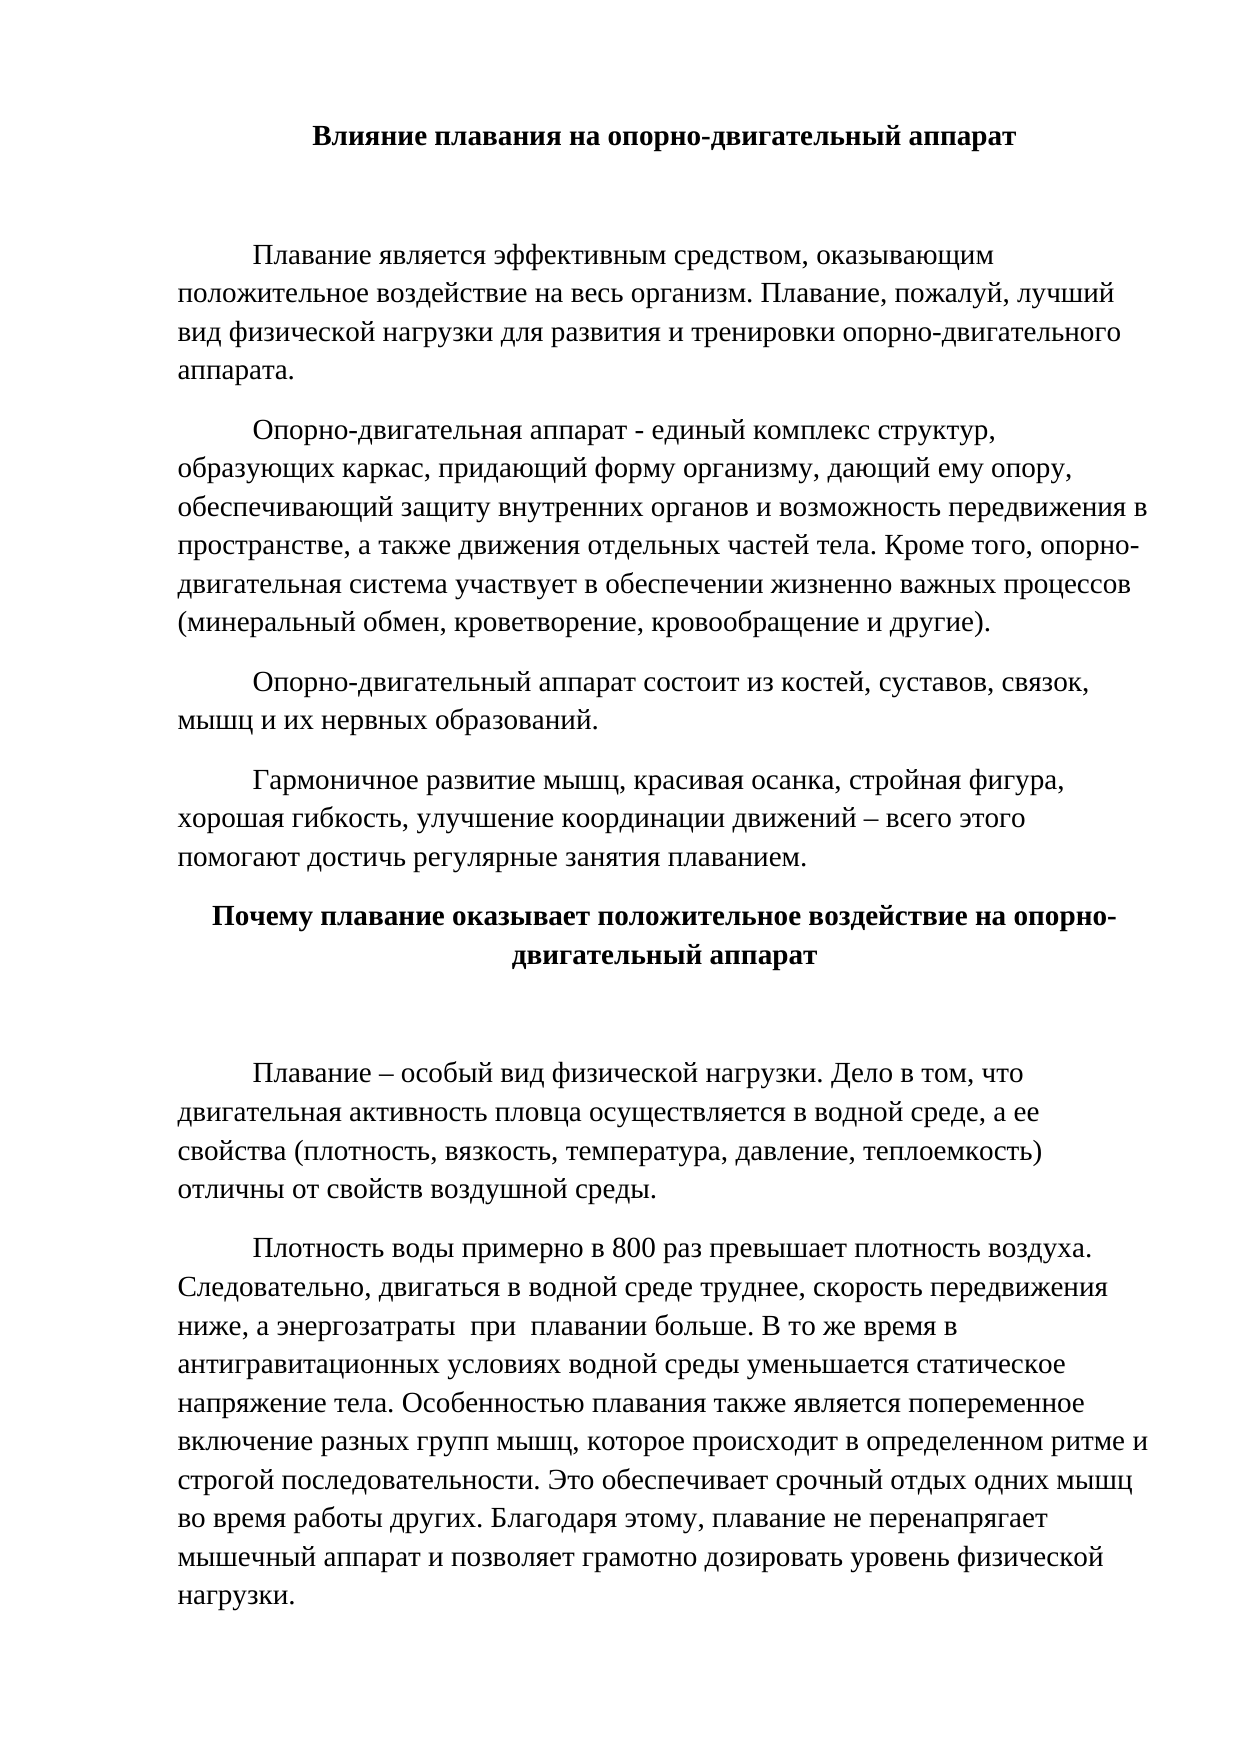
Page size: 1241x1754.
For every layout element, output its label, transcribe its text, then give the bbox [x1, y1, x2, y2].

text Влияние плавания на опорно-двигательный аппарат [177, 118, 1152, 152]
text Почему плавание оказывает положительное воздействие на опорно-двигательный аппарат [177, 898, 1152, 970]
text Опорно-двигательный аппарат состоит из костей, суставов, связок, мышц и их нервных образований. [177, 664, 1152, 736]
text Гармоничное развитие мышц, красивая осанка, стройная фигура, хорошая гибкость, улучшение координации движений – всего этого помогают достичь регулярные занятия плаванием. [177, 762, 1152, 872]
text Плавание является эффективным средством, оказывающим положительное воздействие на весь организм. Плавание, пожалуй, лучший вид физической нагрузки для развития и тренировки опорно-двигательного аппарата. [177, 237, 1152, 386]
text Плавание – особый вид физической нагрузки. Дело в том, что двигательная активность пловца осуществляется в водной среде, а ее свойства (плотность, вязкость, температура, давление, теплоемкость) отличны от свойств воздушной среды. [177, 1056, 1152, 1205]
text Плотность воды примерно в 800 раз превышает плотность воздуха. Следовательно, двигаться в водной среде труднее, скорость передвижения ниже, а энергозатраты при плавании больше. В то же время в антигравитационных условиях водной среды уменьшается статическое напряжение тела. Особенностью плавания также является попеременное включение разных групп мышц, которое происходит в определенном ритме и строгой последовательности. Это обеспечивает срочный отдых одних мышц во время работы других. Благодаря этому, плавание не перенапрягает мышечный аппарат и позволяет грамотно дозировать уровень физической нагрузки. [177, 1231, 1152, 1611]
text Опорно-двигательная аппарат - единый комплекс структур, образующих каркас, придающий форму организму, дающий ему опору, обеспечивающий защиту внутренних органов и возможность передвижения в пространстве, а также движения отдельных частей тела. Кроме того, опорно-двигательная система участвует в обеспечении жизненно важных процессов (минеральный обмен, кроветворение, кровообращение и другие). [177, 412, 1152, 638]
